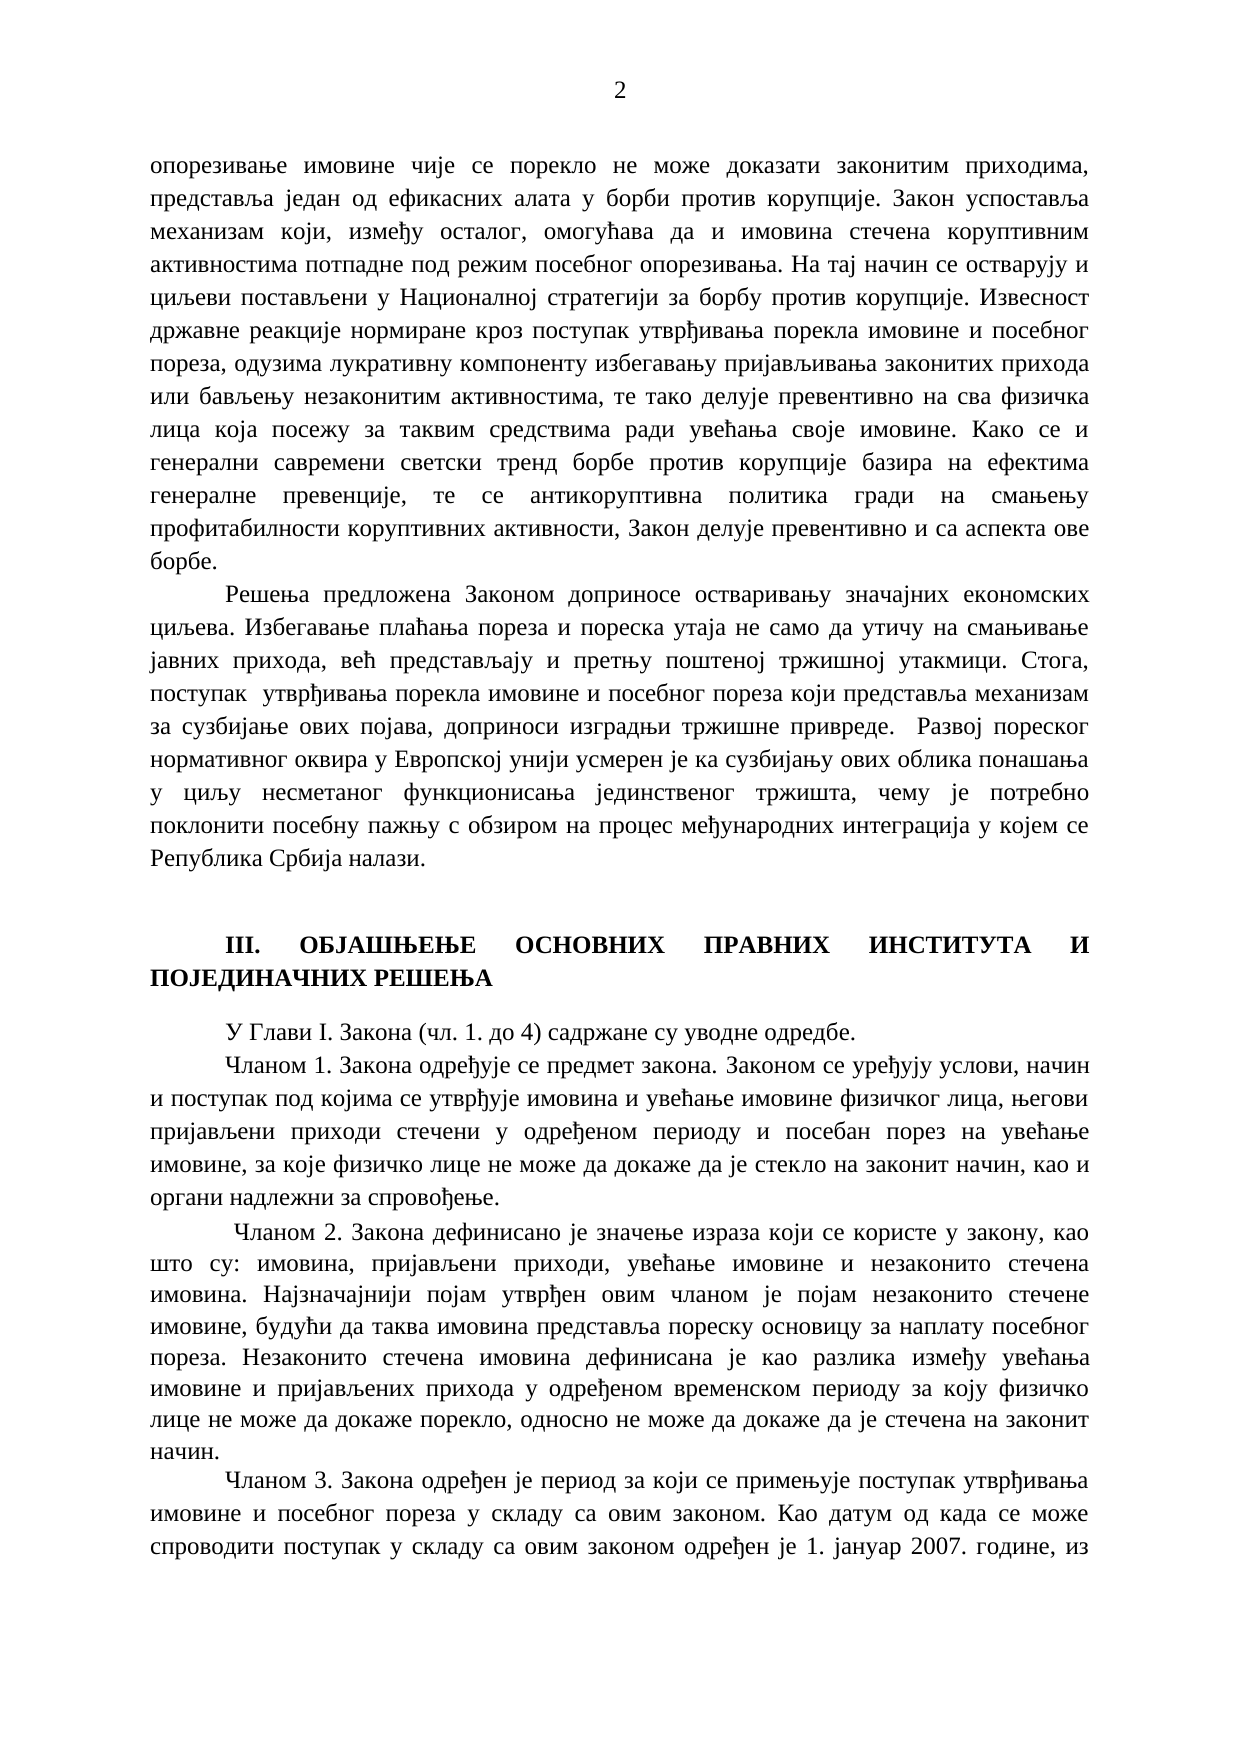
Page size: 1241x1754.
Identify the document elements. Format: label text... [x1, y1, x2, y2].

text У Глави I. Закона (чл. 1. до 4) садржане су уводне одредбе. [150, 1017, 1090, 1046]
text Решења предложена Законом доприносе остваривању значајних економских циљева. Избегавање плаћања пореза и пореска утаја не само да утичу на смањивање јавних прихода, већ представљају и претњу поштеној тржишној утакмици. Стога, поступак утврђивања порекла имовине и посебног пореза који представља механизам за сузбијање ових појава, доприноси изградњи тржишне привреде. Развој пореског нормативног оквира у Европској унији усмерен је ка сузбијању ових облика понашања у циљу несметаног функционисања јединственог тржишта, чему је потребно поклонити посебну пажњу с обзиром на процес међународних интеграција у којем се Република Србија налази. [150, 579, 1090, 872]
text Чланом 2. Закона дефинисано је значење израза који се користе у закону, као што су: имовина, пријављени приходи, увећање имовине и незаконито стечена имовина. Најзначајнији појам утврђен овим чланом је појам незаконито стечене имовине, будући да таква имовина представља пореску основицу за наплату посебног пореза. Незаконито стечена имовина дефинисана је као разлика између увећања имовине и пријављених прихода у одређеном временском периоду за коју физичко лице не може да докаже порекло, односно не може да докаже да је стечена на законит начин. [150, 1215, 1090, 1465]
text Чланом 1. Закона одређује се предмет закона. Законом се уређују услови, начин и поступак под којима се утврђује имовина и увећање имовине физичког лица, његови пријављени приходи стечени у одређеном периоду и посебан порез на увећање имовине, за које физичко лице не може да докаже да је стекло на законит начин, као и органи надлежни за спровођење. [150, 1050, 1090, 1211]
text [150, 150, 1090, 575]
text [150, 1465, 1090, 1560]
text III. ОБЈАШЊЕЊЕ ОСНОВНИХ ПРАВНИХ ИНСТИТУТА И ПОЈЕДИНАЧНИХ РЕШЕЊА [150, 930, 1090, 992]
